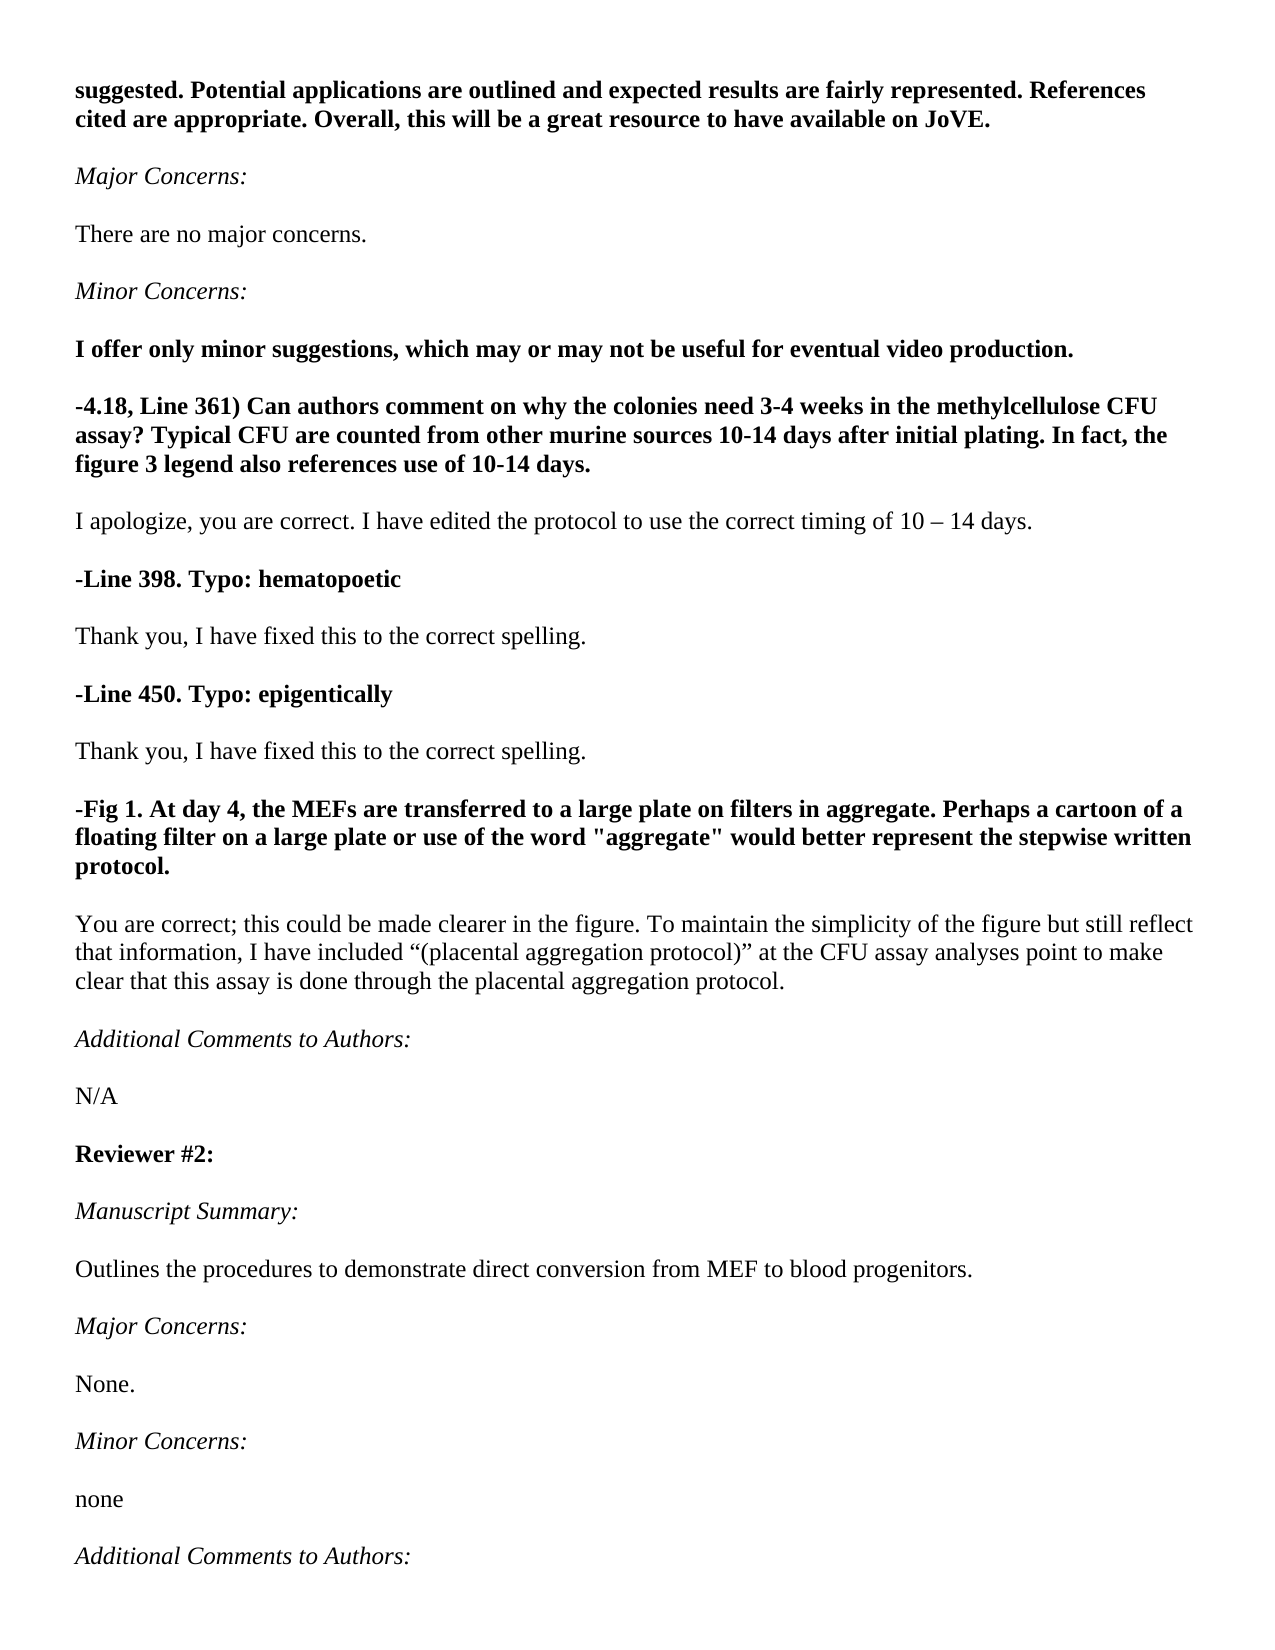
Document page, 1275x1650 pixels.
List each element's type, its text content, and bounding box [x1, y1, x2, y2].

text Major Concerns: There are no major concerns. [75, 161, 1200, 247]
text -Line 450. Typo: epigentically [75, 650, 1200, 736]
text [75, 995, 1200, 1570]
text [75, 75, 1200, 161]
text You are correct; this could be made clearer in the figure. To maintain the simplicity of the figure but still reflect that information, I have included “(placental aggregation protocol)” at the CFU assay analyses point to make clear that this assay is done through the placental aggregation protocol. [75, 909, 1200, 995]
text Minor Concerns: I offer only minor suggestions, which may or may not be useful for eventual video production. -4.18, Line 361) Can authors comment on why the colonies need 3-4 weeks in the methylcellulose CFU assay? Typical CFU are counted from other murine sources 10-14 days after initial plating. In fact, the figure 3 legend also references use of 10-14 days. [75, 247, 1200, 506]
text -Line 398. Typo: hematopoetic [75, 535, 1200, 621]
text -Fig 1. At day 4, the MEFs are transferred to a large plate on filters in aggregate. Perhaps a cartoon of a floating filter on a large plate or use of the word "aggregate" would better represent the stepwise written protocol. [75, 765, 1200, 909]
text Thank you, I have fixed this to the correct spelling. [75, 621, 1200, 650]
text Thank you, I have fixed this to the correct spelling. [75, 736, 1200, 765]
text I apologize, you are correct. I have edited the protocol to use the correct timing of 10 – 14 days. [75, 506, 1200, 535]
